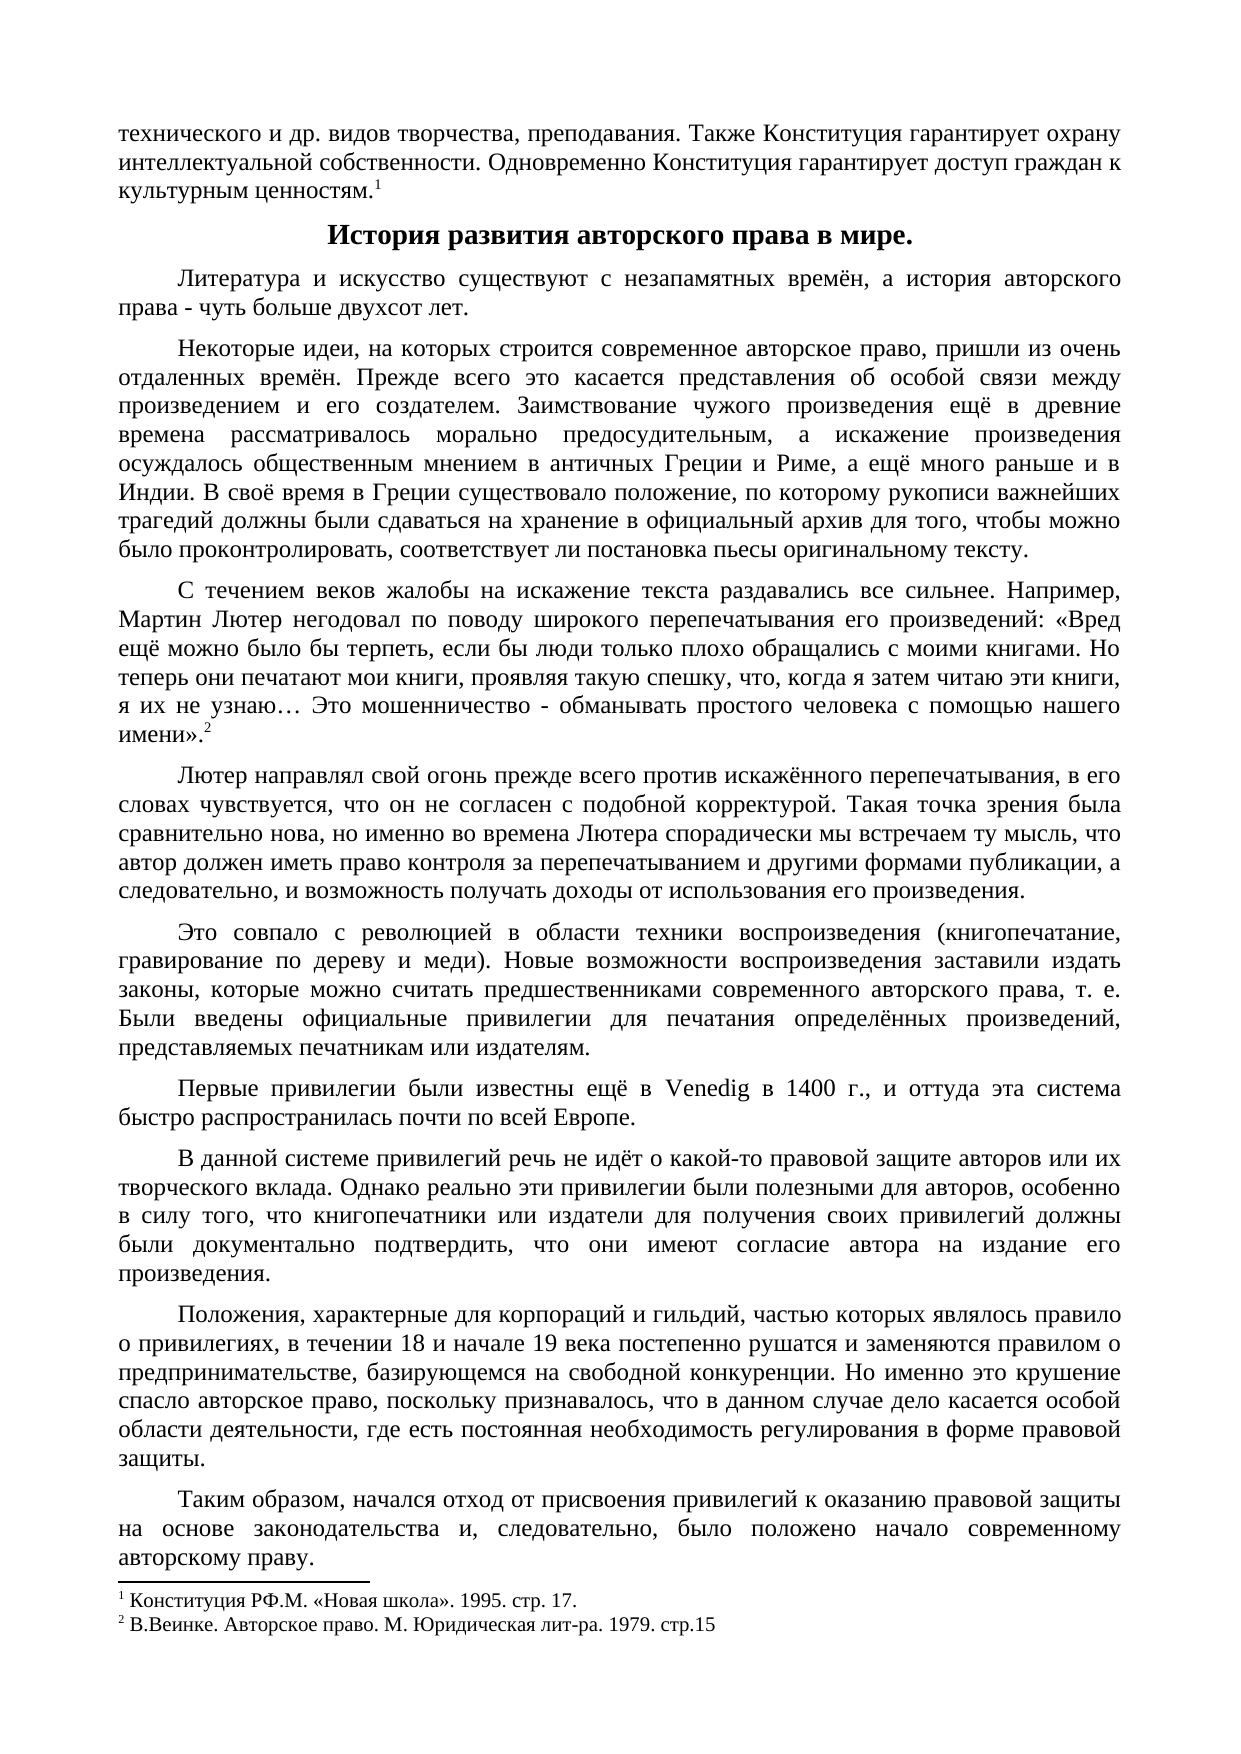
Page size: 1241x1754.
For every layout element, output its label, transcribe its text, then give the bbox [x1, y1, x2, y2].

text История развития авторского права в мире. [118, 217, 1122, 250]
text В данной системе привилегий речь не идёт о какой-то правовой защите авторов или их творческого вклада. Однако реально эти привилегии были полезными для авторов, особенно в силу того, что книгопечатники или издатели для получения своих привилегий должны были документально подтвердить, что они имеют согласие автора на издание его произведения. [118, 1143, 1122, 1287]
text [118, 118, 1122, 204]
text Литература и искусство существуют с незапамятных времён, а история авторского права - чуть больше двухсот лет. [118, 263, 1122, 320]
text Это совпало с революцией в области техники воспроизведения (книгопечатание, гравирование по дереву и меди). Новые возможности воспроизведения заставили издать законы, которые можно считать предшественниками современного авторского права, т. е. Были введены официальные привилегии для печатания определённых произведений, представляемых печатникам или издателям. [118, 917, 1122, 1060]
text С течением веков жалобы на искажение текста раздавались все сильнее. Например, Мартин Лютер негодовал по поводу широкого перепечатывания его произведений: «Вред ещё можно было бы терпеть, если бы люди только плохо обращались с моими книгами. Но теперь они печатают мои книги, проявляя такую спешку, что, когда я затем читаю эти книги, я их не узнаю… Это мошенничество - обманывать простого человека с помощью нашего имени». [118, 575, 1122, 748]
text Некоторые идеи, на которых строится современное авторское право, пришли из очень отдаленных времён. Прежде всего это касается представления об особой связи между произведением и его создателем. Заимствование чужого произведения ещё в древние времена рассматривалось морально предосудительным, а искажение произведения осуждалось общественным мнением в античных Греции и Риме, а ещё много раньше и в Индии. В своё время в Греции существовало положение, по которому рукописи важнейших трагедий должны были сдаваться на хранение в официальный архив для того, чтобы можно было проконтролировать, соответствует ли постановка пьесы оригинальному тексту. [118, 333, 1122, 563]
text Первые привилегии были известны ещё в Venedig в 1400 г., и оттуда эта система быстро распространилась почти по всей Европе. [118, 1073, 1122, 1130]
text Лютер направлял свой огонь прежде всего против искажённого перепечатывания, в его словах чувствуется, что он не согласен с подобной корректурой. Такая точка зрения была сравнительно нова, но именно во времена Лютера спорадически мы встречаем ту мысль, что автор должен иметь право контроля за перепечатыванием и другими формами публикации, а следовательно, и возможность получать доходы от использования его произведения. [118, 760, 1122, 904]
text Положения, характерные для корпораций и гильдий, частью которых являлось правило о привилегиях, в течении 18 и начале 19 века постепенно рушатся и заменяются правилом о предпринимательстве, базирующемся на свободной конкуренции. Но именно это крушение спасло авторское право, поскольку признавалось, что в данном случае дело касается особой области деятельности, где есть постоянная необходимость регулирования в форме правовой защиты. [118, 1299, 1122, 1472]
text Таким образом, начался отход от присвоения привилегий к оказанию правовой защиты на основе законодательства и, следовательно, было положено начало современному авторскому праву. [118, 1484, 1122, 1570]
